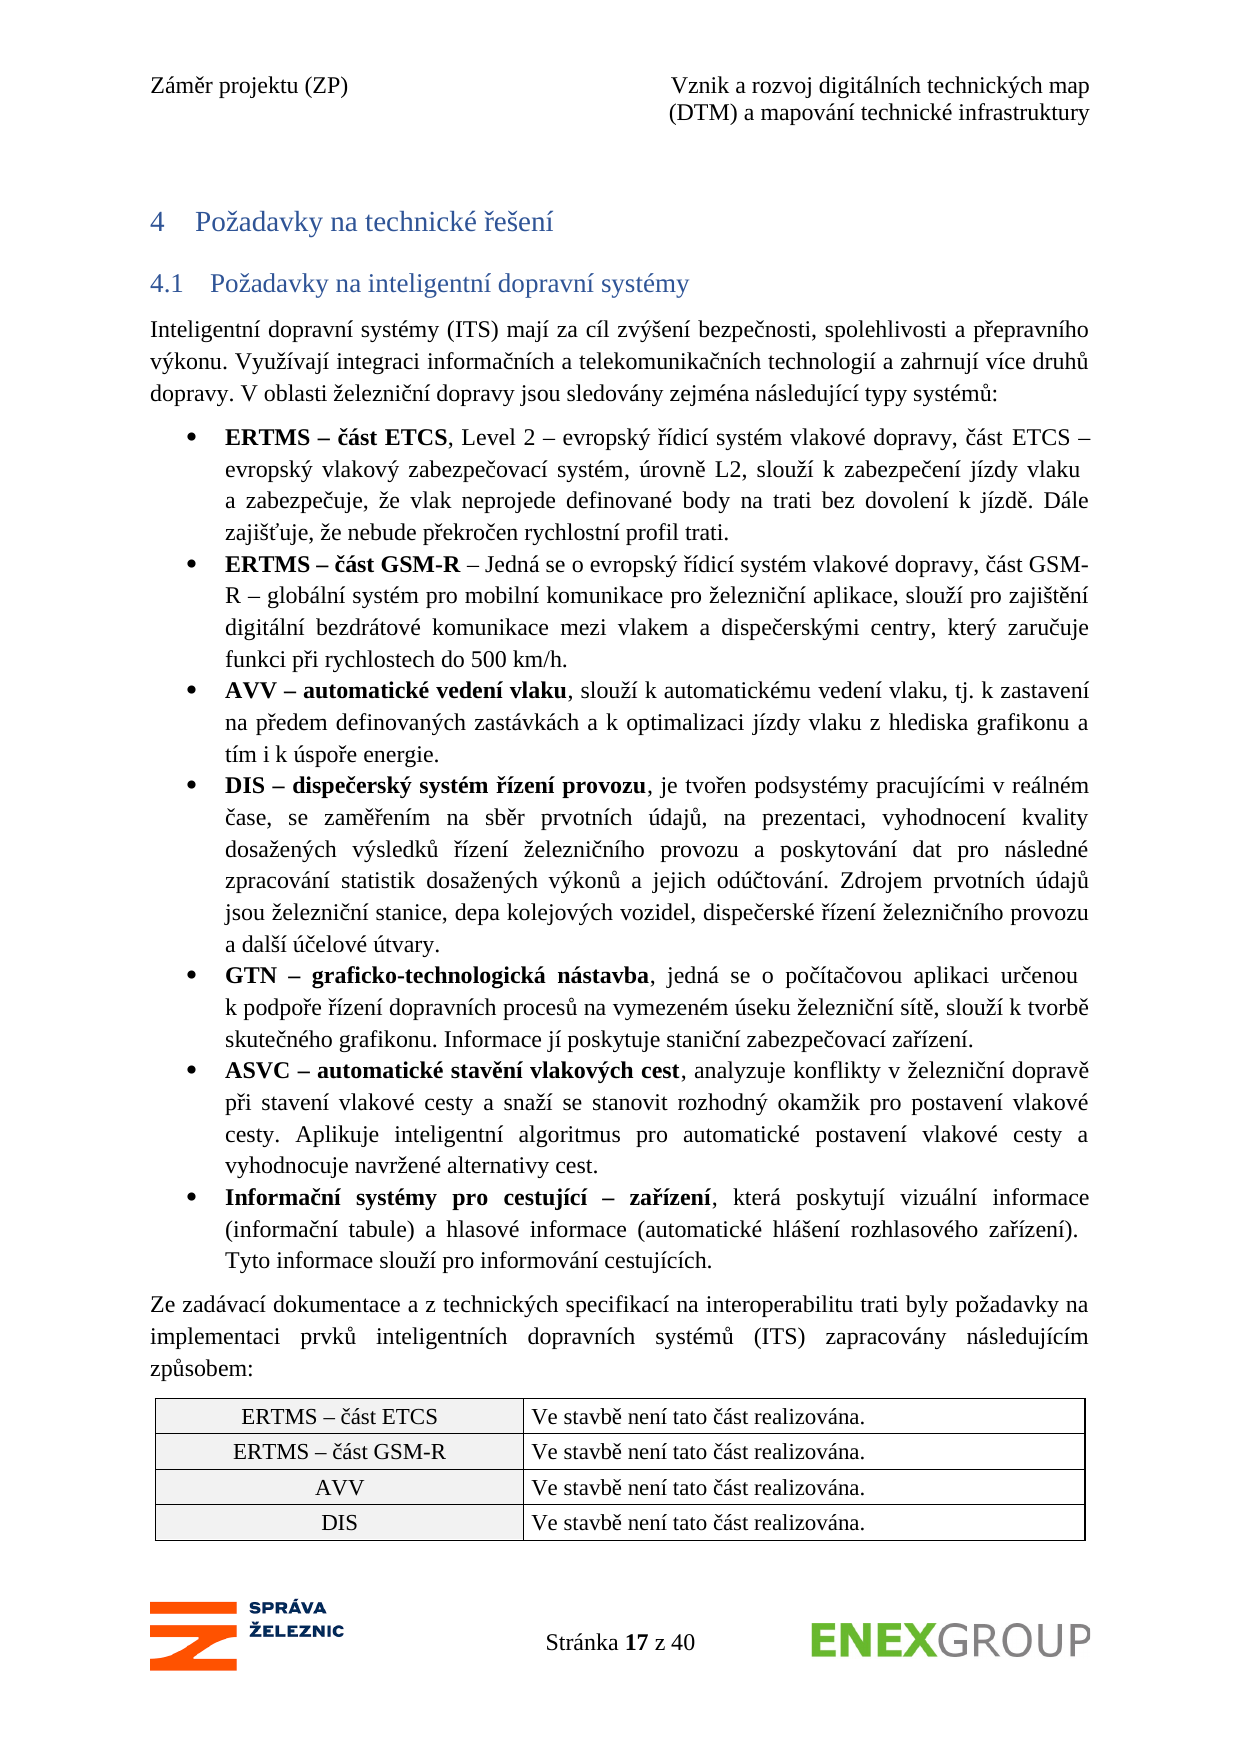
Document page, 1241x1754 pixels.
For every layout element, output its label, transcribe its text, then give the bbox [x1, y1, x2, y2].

list DIS – dispečerský systém řízení provozu, je tvořen podsystémy pracujícími v reálném čase, se zaměřením na sběr prvotních údajů, na prezentaci, vyhodnocení kvality dosažených výsledků řízení železničního provozu a poskytování dat pro následné zpracování statistik dosažených výkonů a jejich odúčtování. Zdrojem prvotních údajů jsou železniční stanice, depa kolejových vozidel, dispečerské řízení železničního provozu a další účelové útvary. [187, 771, 1090, 957]
subtitle Požadavky na inteligentní dopravní systémy [150, 267, 1090, 298]
table_cell AVV [156, 1470, 523, 1504]
table_header Ve stavbě není tato část realizována. [524, 1399, 1084, 1433]
table_cell Ve stavbě není tato část realizována. [524, 1470, 1084, 1504]
table_cell Ve stavbě není tato část realizována. [524, 1434, 1084, 1469]
list ERTMS – část ETCS, Level 2 – evropský řídicí systém vlakové dopravy, část ETCS – evropský vlakový zabezpečovací systém, úrovně L2, slouží k zabezpečení jízdy vlaku a zabezpečuje, že vlak neprojede definované body na trati bez dovolení k jízdě. Dále zajišťuje, že nebude překročen rychlostní profil trati. [187, 423, 1090, 546]
subtitle Požadavky na technické řešení [150, 204, 1090, 237]
picture [150, 1598, 344, 1671]
list ERTMS – část GSM-R – Jedná se o evropský řídicí systém vlakové dopravy, část GSM-R – globální systém pro mobilní komunikace pro železniční aplikace, slouží pro zajištění digitální bezdrátové komunikace mezi vlakem a dispečerskými centry, který zaručuje funkci při rychlostech do 500 km/h. [187, 549, 1090, 672]
picture [811, 1623, 1091, 1659]
list ASVC – automatické stavění vlakových cest, analyzuje konflikty v železniční dopravě při stavení vlakové cesty a snaží se stanovit rozhodný okamžik pro postavení vlakové cesty. Aplikuje inteligentní algoritmus pro automatické postavení vlakové cesty a vyhodnocuje navržené alternativy cest. [187, 1056, 1090, 1179]
list AVV – automatické vedení vlaku, slouží k automatickému vedení vlaku, tj. k zastavení na předem definovaných zastávkách a k optimalizaci jízdy vlaku z hlediska grafikonu a tím i k úspoře energie. [187, 676, 1090, 767]
table_cell DIS [156, 1505, 523, 1539]
table_header ERTMS – část ETCS [156, 1399, 523, 1433]
table_cell Ve stavbě není tato část realizována. [524, 1505, 1084, 1539]
text Ze zadávací dokumentace a z technických specifikací na interoperabilitu trati byly požadavky na implementaci prvků inteligentních dopravních systémů (ITS) zapracovány následujícím způsobem: [150, 1290, 1090, 1381]
text Inteligentní dopravní systémy (ITS) mají za cíl zvýšení bezpečnosti, spolehlivosti a přepravního výkonu. Využívají integraci informačních a telekomunikačních technologií a zahrnují více druhů dopravy. V oblasti železniční dopravy jsou sledovány zejména následující typy systémů: [150, 315, 1090, 406]
list Informační systémy pro cestující – zařízení, která poskytují vizuální informace (informační tabule) a hlasové informace (automatické hlášení rozhlasového zařízení). Tyto informace slouží pro informování cestujících. [187, 1183, 1090, 1274]
list GTN – graficko-technologická nástavba, jedná se o počítačovou aplikaci určenou k podpoře řízení dopravních procesů na vymezeném úseku železniční sítě, slouží k tvorbě skutečného grafikonu. Informace jí poskytuje staniční zabezpečovací zařízení. [187, 961, 1090, 1052]
table_cell ERTMS – část GSM-R [156, 1434, 523, 1469]
